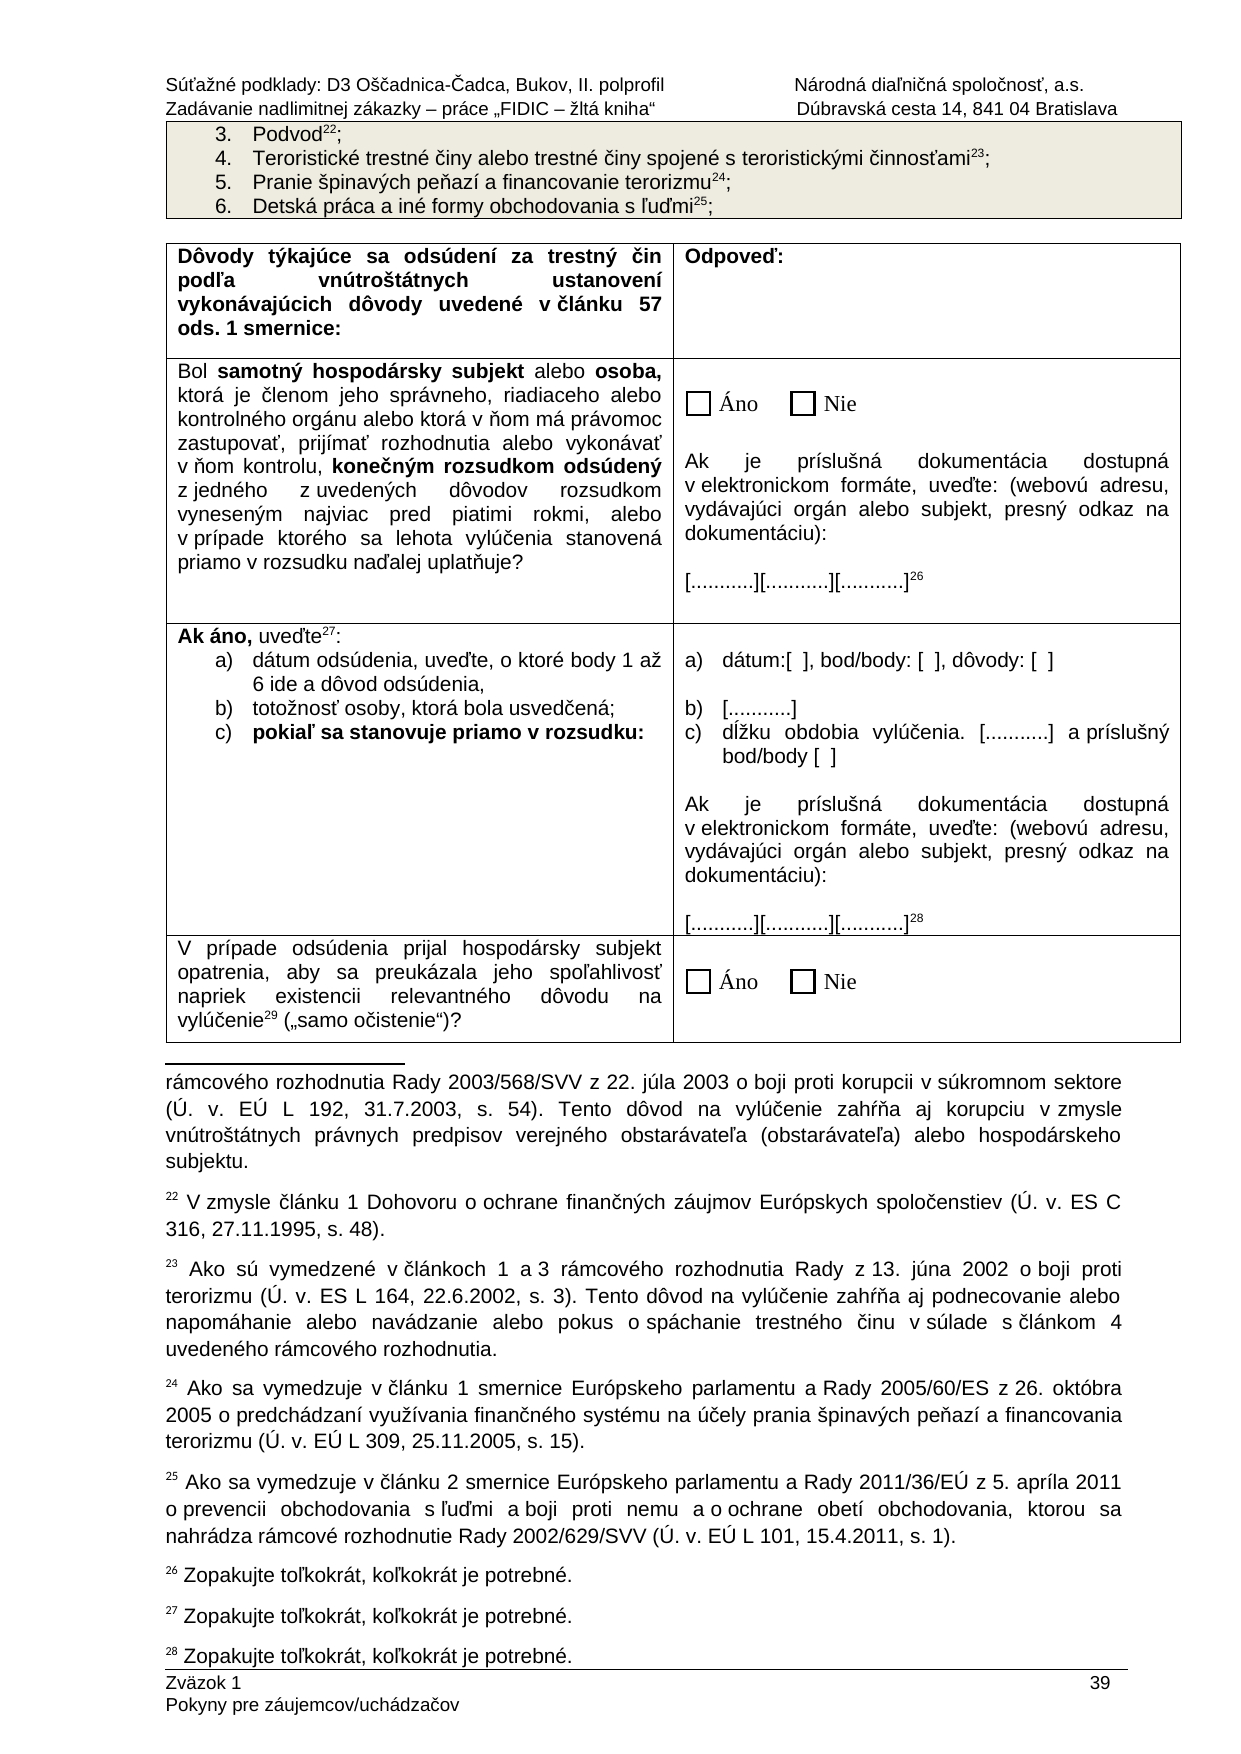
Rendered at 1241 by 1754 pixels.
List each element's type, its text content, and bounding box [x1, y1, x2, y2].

table_header Dôvody týkajúce sa odsúdení za trestný čin podľa vnútroštátnych ustanovení vykonávajúcich dôvody uvedené v článku 57 ods. 1 smernice: [167, 244, 673, 357]
table_cell dátum:[ ], bod/body: [ ], dôvody: [ ] [...........] dĺžku obdobia vylúčenia. [...........] a príslušný bod/body [ ] Ak je príslušná dokumentácia dostupná v elektronickom formáte, uveďte: (webovú adresu, vydávajúci orgán alebo subjekt, presný odkaz na dokumentáciu): [...........][...........][...........] [674, 624, 1180, 935]
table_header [167, 122, 1181, 218]
table_cell Ak áno, uveďte: dátum odsúdenia, uveďte, o ktoré body 1 až 6 ide a dôvod odsúdenia, totožnosť osoby, ktorá bola usvedčená; pokiaľ sa stanovuje priamo v rozsudku: [167, 624, 673, 935]
table_cell [674, 936, 1180, 1042]
table_header Odpoveď: [674, 244, 1180, 357]
table_cell V prípade odsúdenia prijal hospodársky subjekt opatrenia, aby sa preukázala jeho spoľahlivosť napriek existencii relevantného dôvodu na vylúčenie („samo očistenie“)? [167, 936, 673, 1042]
table_cell Ak je príslušná dokumentácia dostupná v elektronickom formáte, uveďte: (webovú adresu, vydávajúci orgán alebo subjekt, presný odkaz na dokumentáciu): [...........][...........][...........] [674, 359, 1180, 623]
table_cell Bol samotný hospodársky subjekt alebo osoba, ktorá je členom jeho správneho, riadiaceho alebo kontrolného orgánu alebo ktorá v ňom má právomoc zastupovať, prijímať rozhodnutia alebo vykonávať v ňom kontrolu, konečným rozsudkom odsúdený z jedného z uvedených dôvodov rozsudkom vyneseným najviac pred piatimi rokmi, alebo v prípade ktorého sa lehota vylúčenia stanovená priamo v rozsudku naďalej uplatňuje? [167, 359, 673, 623]
